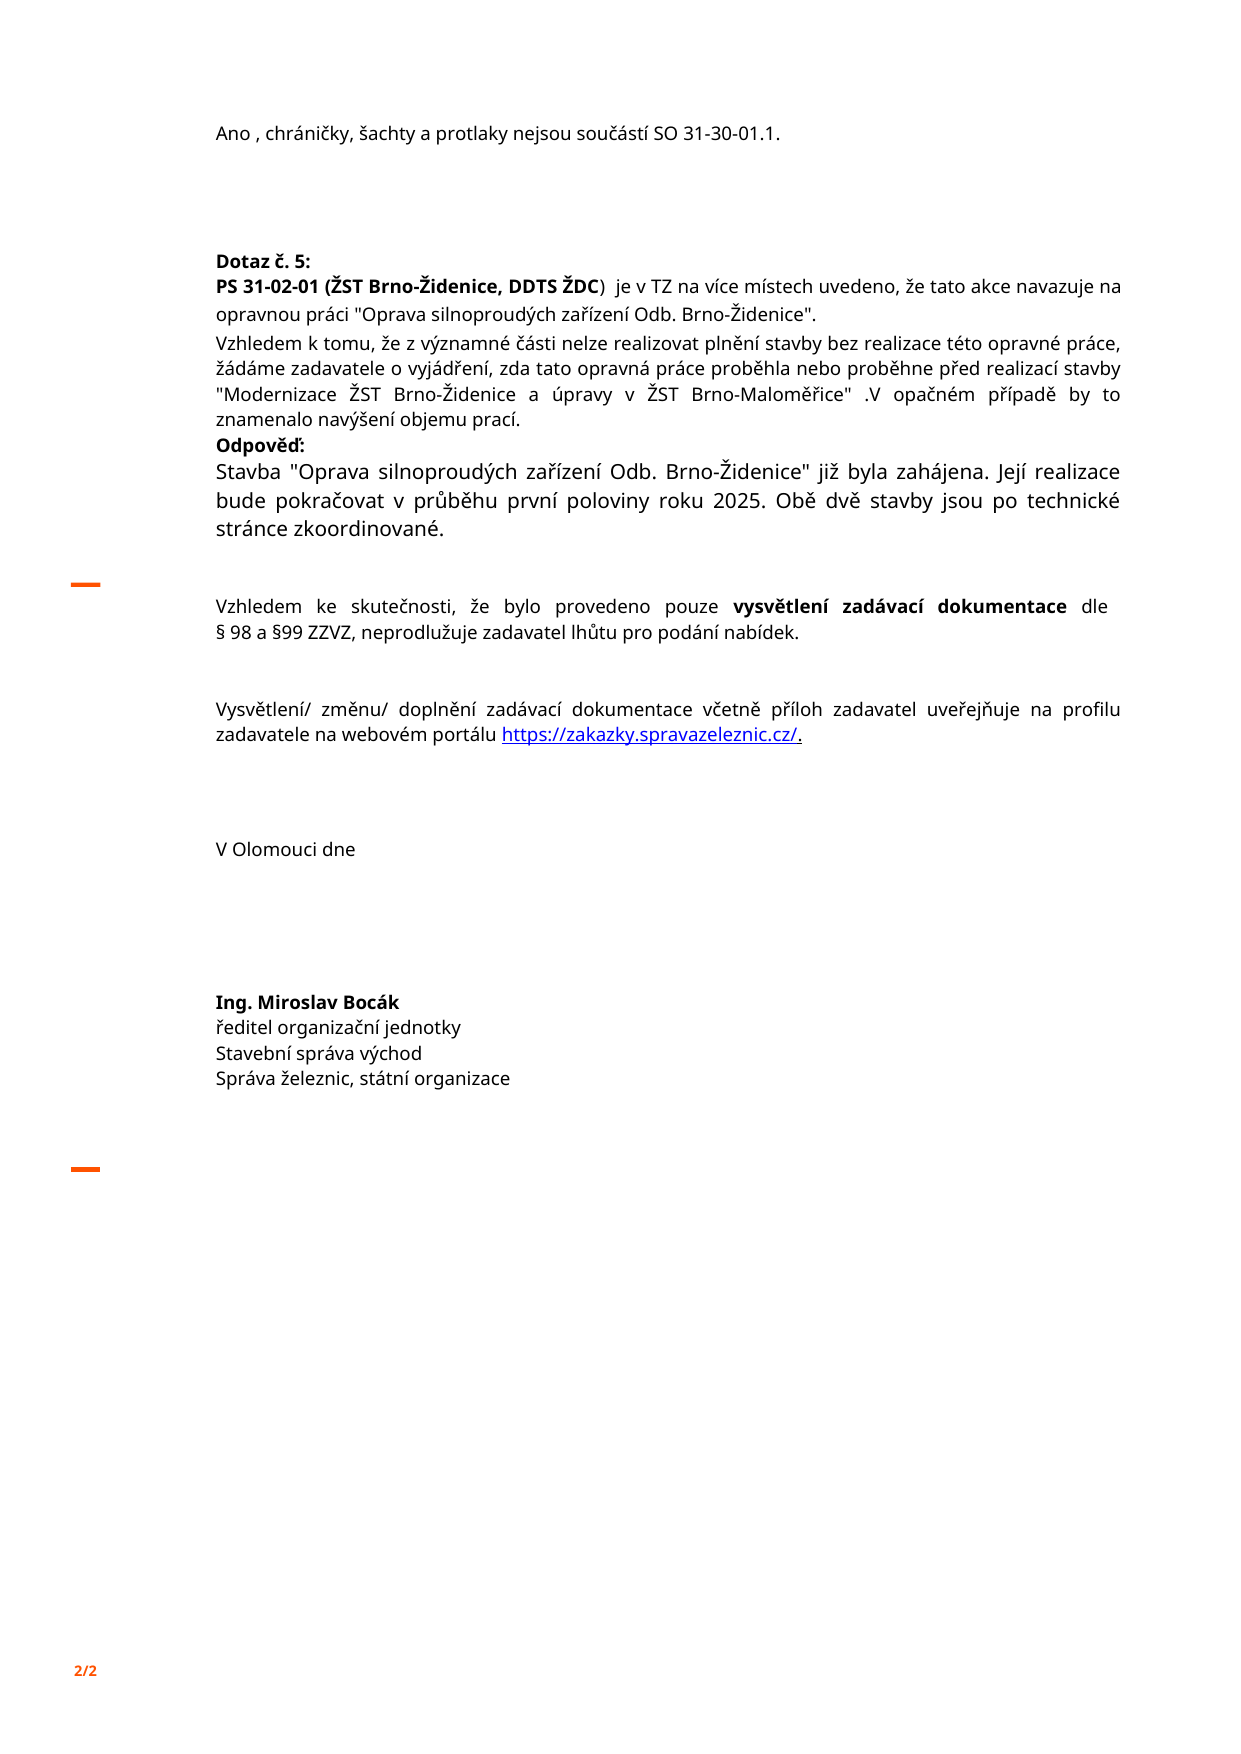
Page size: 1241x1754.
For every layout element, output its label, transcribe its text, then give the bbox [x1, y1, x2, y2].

text Ing. Miroslav Bocák [216, 989, 1122, 1014]
text Správa železnic, státní organizace [216, 1066, 1122, 1091]
text Stavební správa východ [216, 1040, 1122, 1066]
text Vzhledem k tomu, že z významné části nelze realizovat plnění stavby bez realizace této opravné práce, žádáme zadavatele o vyjádření, zda tato opravná práce proběhla nebo proběhne před realizací stavby "Modernizace ŽST Brno-Židenice a úpravy v ŽST Brno-Maloměřice" .V opačném případě by to znamenalo navýšení objemu prací. [216, 330, 1122, 432]
text Dotaz č. 5: [216, 248, 1122, 274]
text Stavba "Oprava silnoproudých zařízení Odb. Brno-Židenice" již byla zahájena. Její realizace bude pokračovat v průběhu první poloviny roku 2025. Obě dvě stavby jsou po technické stránce zkoordinované. [216, 457, 1122, 543]
text V Olomouci dne [216, 836, 1122, 861]
text Odpověď: [216, 432, 1122, 457]
text Ano , chráničky, šachty a protlaky nejsou součástí SO 31-30-01.1. [216, 121, 1122, 146]
text Vysvětlení/ změnu/ doplnění zadávací dokumentace včetně příloh zadavatel uveřejňuje na profilu zadavatele na webovém portálu https://zakazky.spravazeleznic.cz/. [216, 696, 1122, 747]
text PS 31-02-01 (ŽST Brno-Židenice, DDTS ŽDC) je v TZ na více místech uvedeno, že tato akce navazuje na opravnou práci "Oprava silnoproudých zařízení Odb. Brno-Židenice". [216, 274, 1122, 327]
text ředitel organizační jednotky [216, 1014, 1122, 1040]
text Vzhledem ke skutečnosti, že bylo provedeno pouze vysvětlení zadávací dokumentace dle § 98 a §99 ZZVZ, neprodlužuje zadavatel lhůtu pro podání nabídek. [216, 594, 1122, 645]
